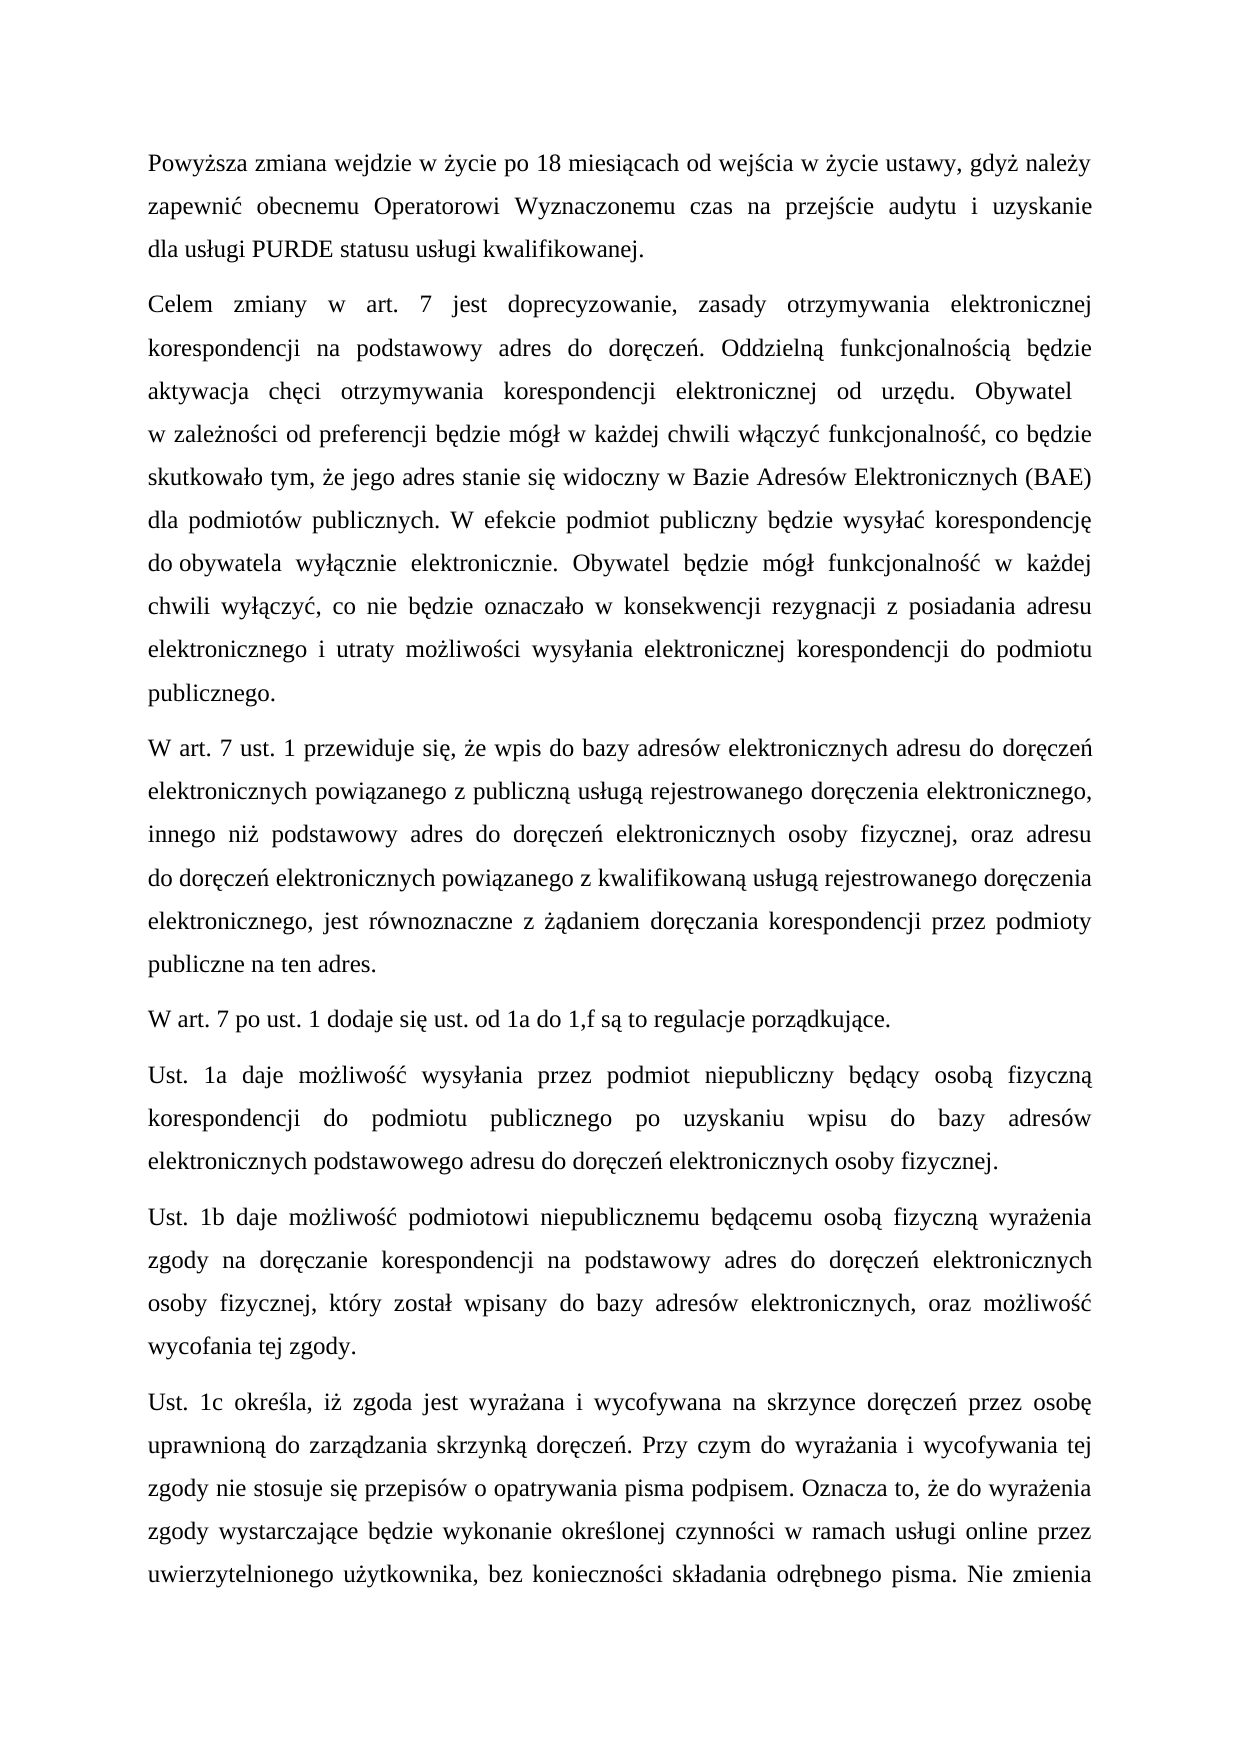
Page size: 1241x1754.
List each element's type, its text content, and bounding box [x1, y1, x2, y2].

text Ust. 1b daje możliwość podmiotowi niepublicznemu będącemu osobą fizyczną wyrażenia zgody na doręczanie korespondencji na podstawowy adres do doręczeń elektronicznych osoby fizycznej, który został wpisany do bazy adresów elektronicznych, oraz możliwość wycofania tej zgody. [148, 1202, 1093, 1360]
text Powyższa zmiana wejdzie w życie po 18 miesiącach od wejścia w życie ustawy, gdyż należy zapewnić obecnemu Operatorowi Wyznaczonemu czas na przejście audytu i uzyskanie dla usługi PURDE statusu usługi kwalifikowanej. [148, 148, 1093, 263]
text Ust. 1a daje możliwość wysyłania przez podmiot niepubliczny będący osobą fizyczną korespondencji do podmiotu publicznego po uzyskaniu wpisu do bazy adresów elektronicznych podstawowego adresu do doręczeń elektronicznych osoby fizycznej. [148, 1060, 1093, 1175]
text Celem zmiany w art. 7 jest doprecyzowanie, zasady otrzymywania elektronicznej korespondencji na podstawowy adres do doręczeń. Oddzielną funkcjonalnością będzie aktywacja chęci otrzymywania korespondencji elektronicznej od urzędu. Obywatel w zależności od preferencji będzie mógł w każdej chwili włączyć funkcjonalność, co będzie skutkowało tym, że jego adres stanie się widoczny w Bazie Adresów Elektronicznych (BAE) dla podmiotów publicznych. W efekcie podmiot publiczny będzie wysyłać korespondencję do obywatela wyłącznie elektronicznie. Obywatel będzie mógł funkcjonalność w każdej chwili wyłączyć, co nie będzie oznaczało w konsekwencji rezygnacji z posiadania adresu elektronicznego i utraty możliwości wysyłania elektronicznej korespondencji do podmiotu publicznego. [148, 289, 1093, 706]
text W art. 7 ust. 1 przewiduje się, że wpis do bazy adresów elektronicznych adresu do doręczeń elektronicznych powiązanego z publiczną usługą rejestrowanego doręczenia elektronicznego, innego niż podstawowy adres do doręczeń elektronicznych osoby fizycznej, oraz adresu do doręczeń elektronicznych powiązanego z kwalifikowaną usługą rejestrowanego doręczenia elektronicznego, jest równoznaczne z żądaniem doręczania korespondencji przez podmioty publiczne na ten adres. [148, 733, 1093, 978]
text W art. 7 po ust. 1 dodaje się ust. od 1a do 1,f są to regulacje porządkujące. [148, 1004, 1093, 1033]
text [148, 1387, 1093, 1588]
